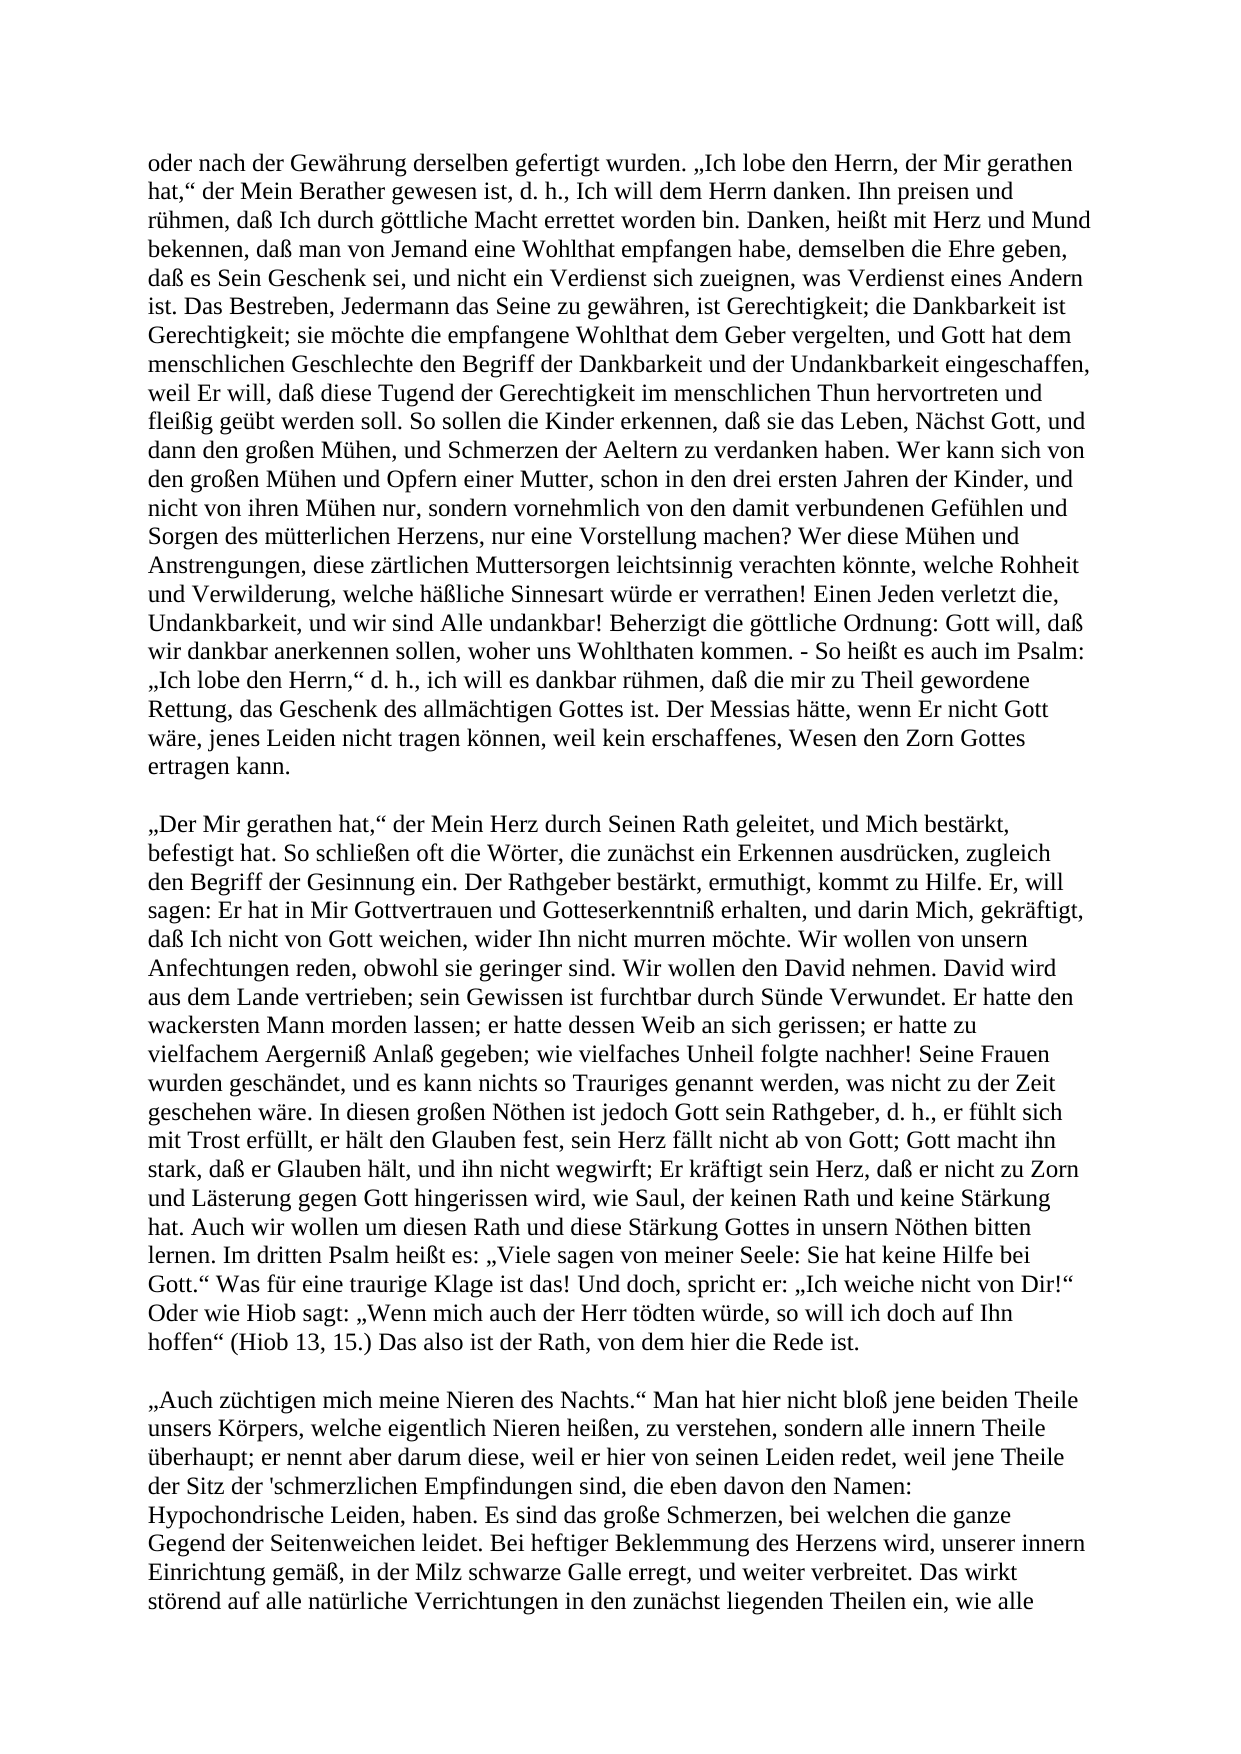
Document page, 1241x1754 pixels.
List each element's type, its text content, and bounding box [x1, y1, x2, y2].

text „Der Mir gerathen hat,“ der Mein Herz durch Seinen Rath geleitet, und Mich bestärkt, befestigt hat. So schließen oft die Wörter, die zunächst ein Erkennen ausdrücken, zugleich den Begriff der Gesinnung ein. Der Rathgeber bestärkt, ermuthigt, kommt zu Hilfe. Er, will sagen: Er hat in Mir Gottvertrauen und Gotteserkenntniß erhalten, und darin Mich, gekräftigt, daß Ich nicht von Gott weichen, wider Ihn nicht murren möchte. Wir wollen von unsern Anfechtungen reden, obwohl sie geringer sind. Wir wollen den David nehmen. David wird aus dem Lande vertrieben; sein Gewissen ist furchtbar durch Sünde Verwundet. Er hatte den wackersten Mann morden lassen; er hatte dessen Weib an sich gerissen; er hatte zu vielfachem Aergerniß Anlaß gegeben; wie vielfaches Unheil folgte nachher! Seine Frauen wurden geschändet, und es kann nichts so Trauriges genannt werden, was nicht zu der Zeit geschehen wäre. In diesen großen Nöthen ist jedoch Gott sein Rathgeber, d. h., er fühlt sich mit Trost erfüllt, er hält den Glauben fest, sein Herz fällt nicht ab von Gott; Gott macht ihn stark, daß er Glauben hält, und ihn nicht wegwirft; Er kräftigt sein Herz, daß er nicht zu Zorn und Lästerung gegen Gott hingerissen wird, wie Saul, der keinen Rath und keine Stärkung hat. Auch wir wollen um diesen Rath und diese Stärkung Gottes in unsern Nöthen bitten lernen. Im dritten Psalm heißt es: „Viele sagen von meiner Seele: Sie hat keine Hilfe bei Gott.“ Was für eine traurige Klage ist das! Und doch, spricht er: „Ich weiche nicht von Dir!“ Oder wie Hiob sagt: „Wenn mich auch der Herr tödten würde, so will ich doch auf Ihn hoffen“ (Hiob 13, 15.) Das also ist der Rath, von dem hier die Rede ist. [148, 809, 1093, 1356]
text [148, 1385, 1093, 1615]
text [148, 148, 1093, 780]
